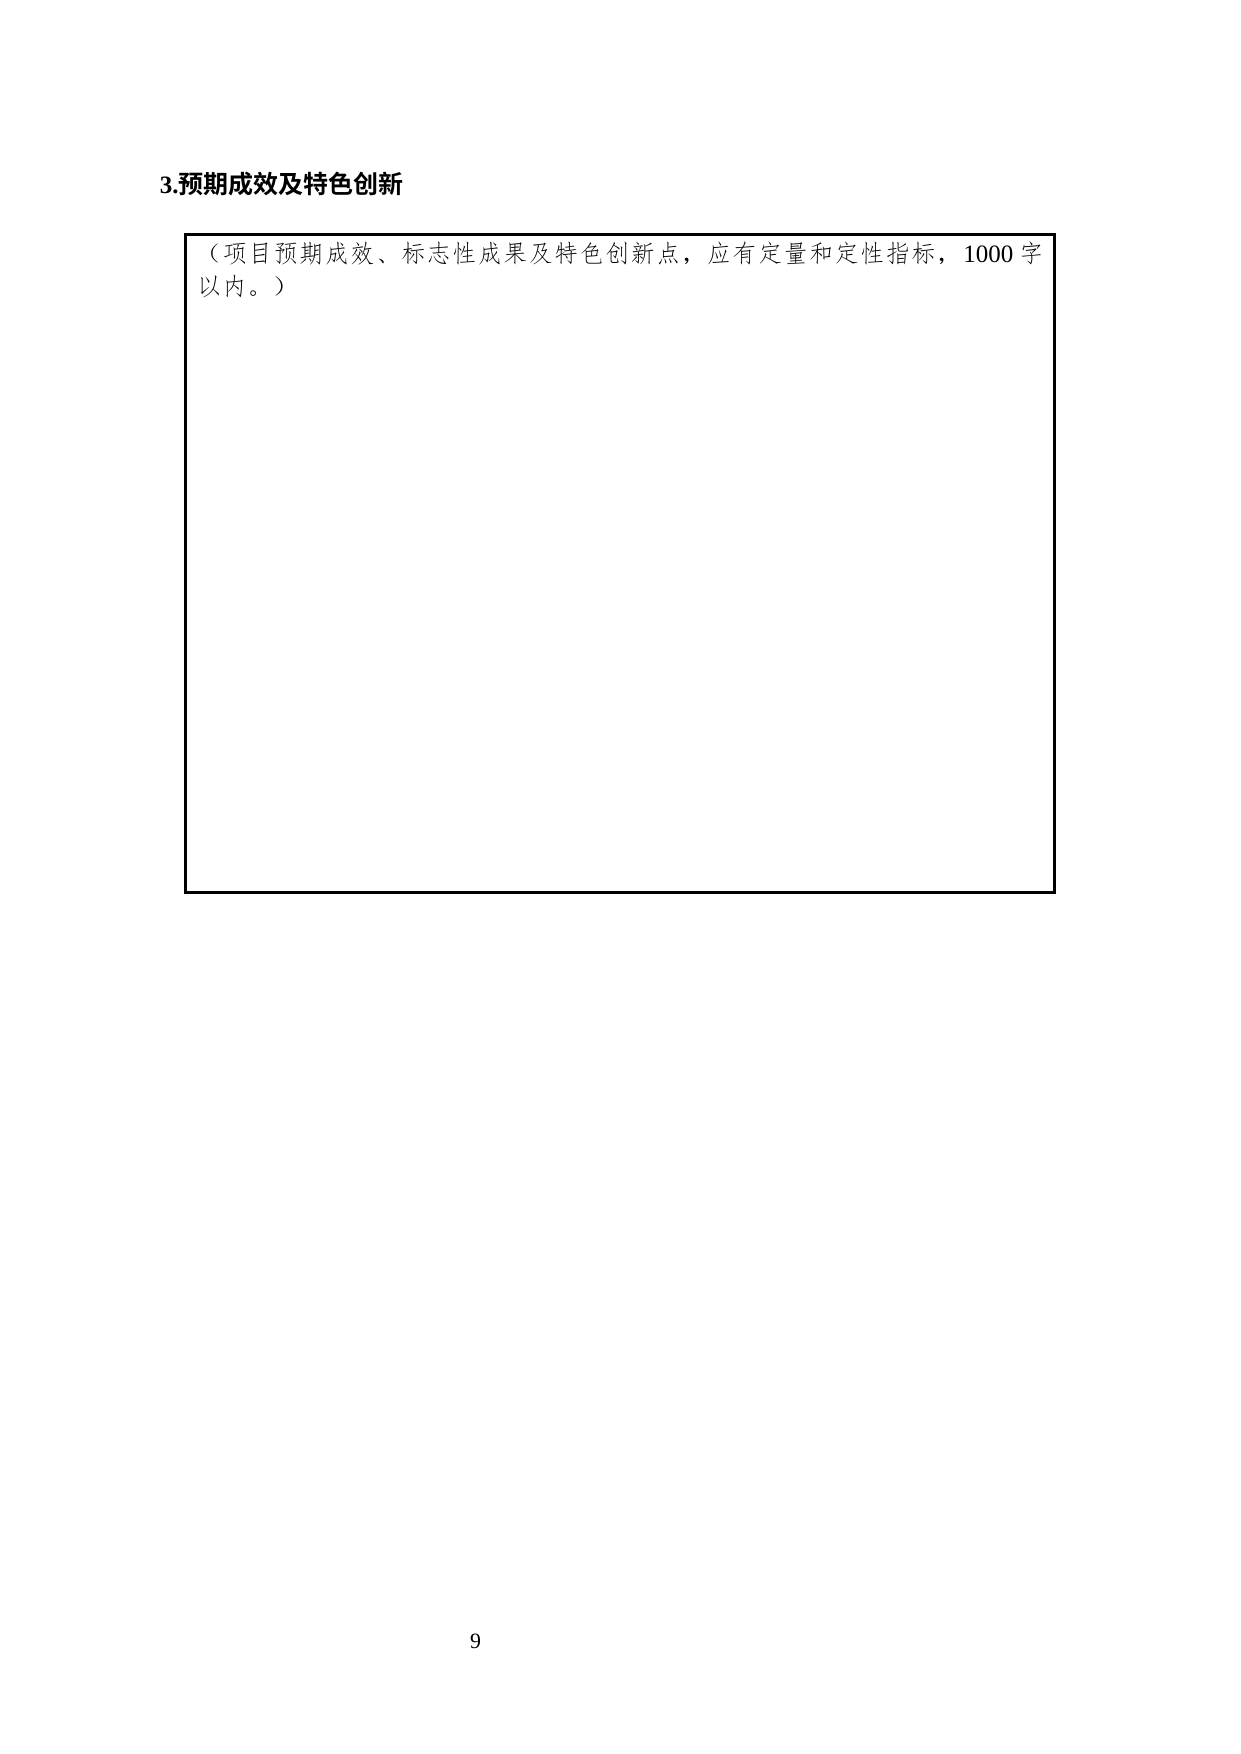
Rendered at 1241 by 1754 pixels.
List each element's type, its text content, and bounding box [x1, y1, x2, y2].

subtitle 3.预期成效及特色创新 [159, 150, 1081, 215]
table_header （项目预期成效、标志性成果及特色创新点，应有定量和定性指标，1000字以内。） [187, 236, 1053, 891]
